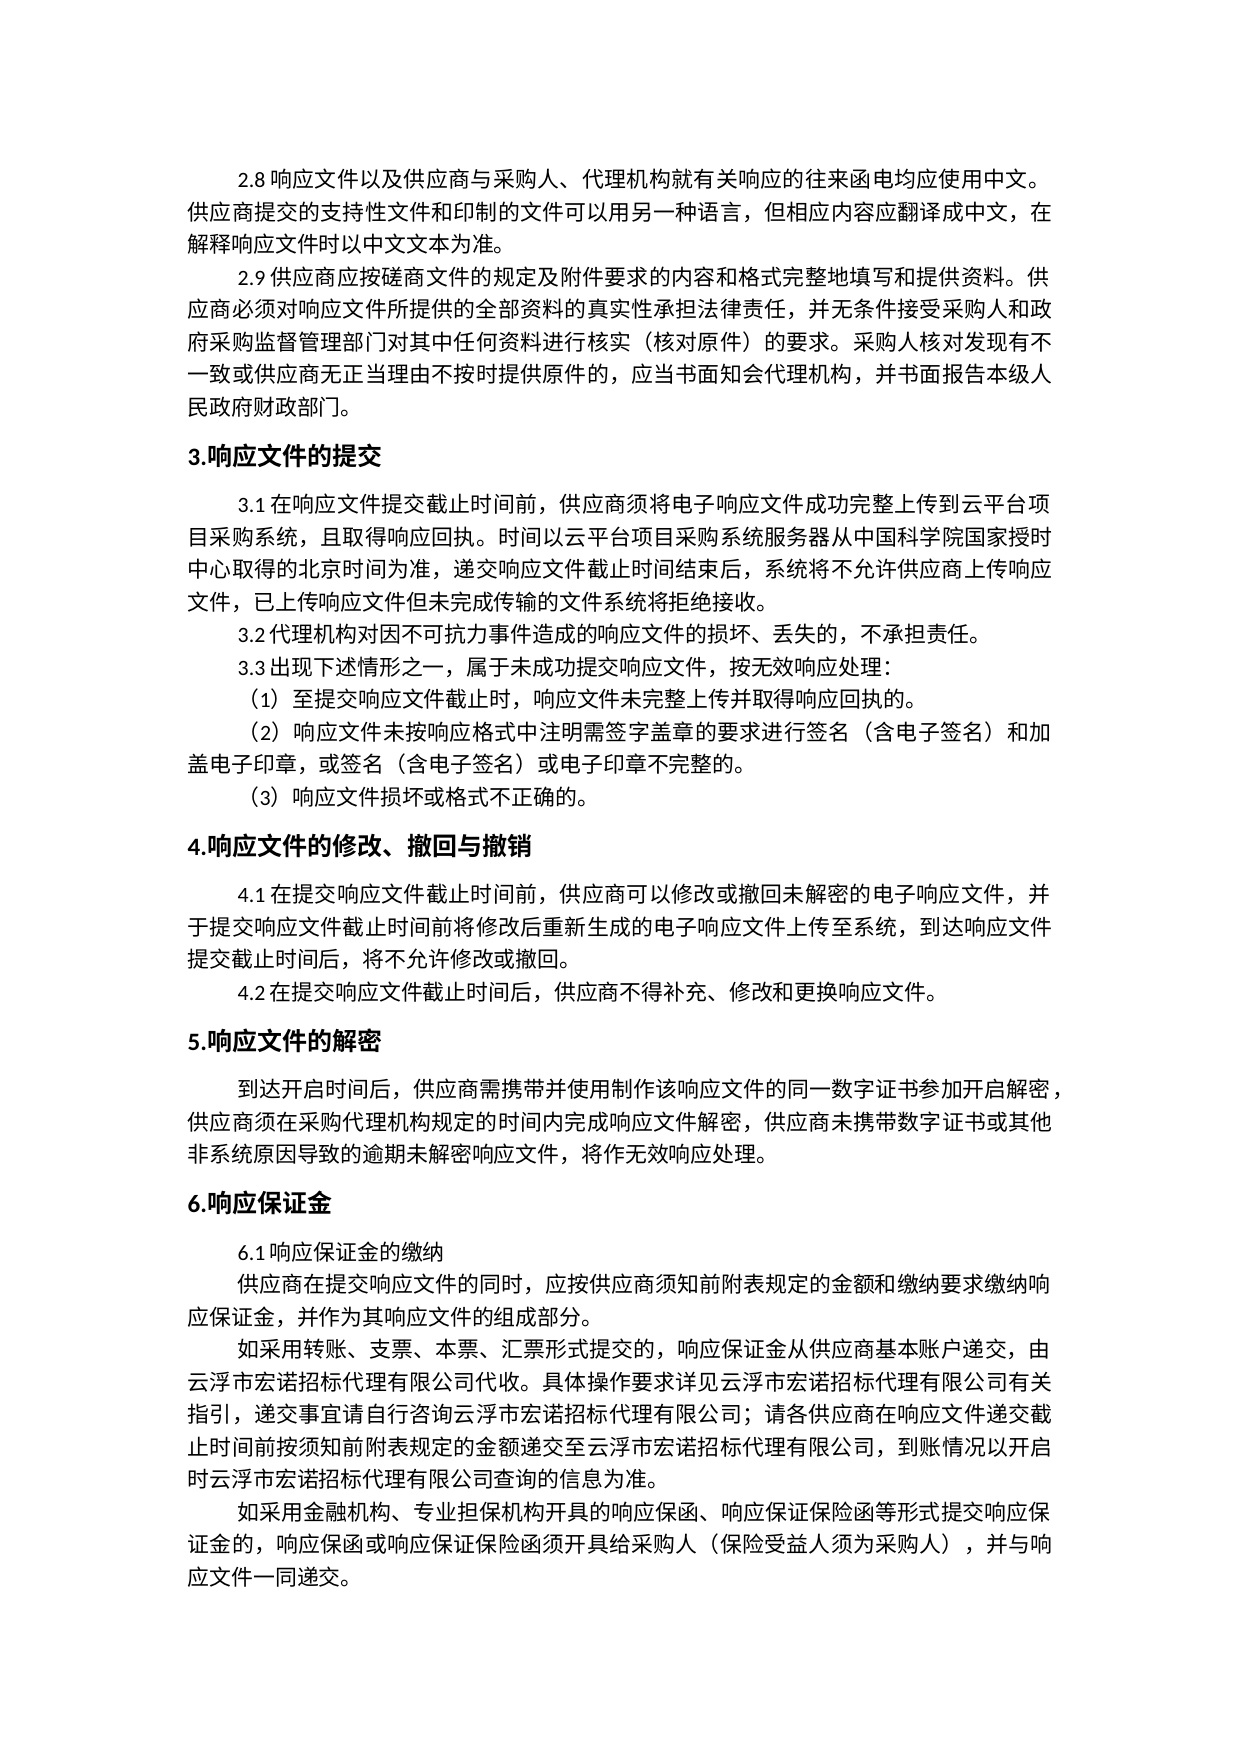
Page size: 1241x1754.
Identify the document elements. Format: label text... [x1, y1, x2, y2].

text 如采用金融机构、专业担保机构开具的响应保函、响应保证保险函等形式提交响应保证金的，响应保函或响应保证保险函须开具给采购人（保险受益人须为采购人），并与响应文件一同递交。 [187, 1494, 1053, 1592]
text 如采用转账、支票、本票、汇票形式提交的，响应保证金从供应商基本账户递交，由云浮市宏诺招标代理有限公司代收。具体操作要求详见云浮市宏诺招标代理有限公司有关指引，递交事宜请自行咨询云浮市宏诺招标代理有限公司；请各供应商在响应文件递交截止时间前按须知前附表规定的金额递交至云浮市宏诺招标代理有限公司，到账情况以开启时云浮市宏诺招标代理有限公司查询的信息为准。 [187, 1332, 1053, 1494]
text （2）响应文件未按响应格式中注明需签字盖章的要求进行签名（含电子签名）和加盖电子印章，或签名（含电子签名）或电子印章不完整的。 [187, 714, 1053, 779]
text 4.1在提交响应文件截止时间前，供应商可以修改或撤回未解密的电子响应文件，并于提交响应文件截止时间前将修改后重新生成的电子响应文件上传至系统，到达响应文件提交截止时间后，将不允许修改或撤回。 [187, 877, 1053, 974]
text 3.1在响应文件提交截止时间前，供应商须将电子响应文件成功完整上传到云平台项目采购系统，且取得响应回执。时间以云平台项目采购系统服务器从中国科学院国家授时中心取得的北京时间为准，递交响应文件截止时间结束后，系统将不允许供应商上传响应文件，已上传响应文件但未完成传输的文件系统将拒绝接收。 [187, 487, 1053, 617]
text （1）至提交响应文件截止时，响应文件未完整上传并取得响应回执的。 [187, 682, 1053, 714]
text 6.1响应保证金的缴纳 [187, 1234, 1053, 1267]
text 6.响应保证金 [187, 1169, 1053, 1234]
text 4.2在提交响应文件截止时间后，供应商不得补充、修改和更换响应文件。 [187, 974, 1053, 1007]
text 3.响应文件的提交 [187, 422, 1053, 487]
text 到达开启时间后，供应商需携带并使用制作该响应文件的同一数字证书参加开启解密，供应商须在采购代理机构规定的时间内完成响应文件解密，供应商未携带数字证书或其他非系统原因导致的逾期未解密响应文件，将作无效响应处理。 [187, 1072, 1053, 1169]
text 2.9供应商应按磋商文件的规定及附件要求的内容和格式完整地填写和提供资料。供应商必须对响应文件所提供的全部资料的真实性承担法律责任，并无条件接受采购人和政府采购监督管理部门对其中任何资料进行核实（核对原件）的要求。采购人核对发现有不一致或供应商无正当理由不按时提供原件的，应当书面知会代理机构，并书面报告本级人民政府财政部门。 [187, 259, 1053, 422]
text 2.8响应文件以及供应商与采购人、代理机构就有关响应的往来函电均应使用中文。供应商提交的支持性文件和印制的文件可以用另一种语言，但相应内容应翻译成中文，在解释响应文件时以中文文本为准。 [187, 162, 1053, 259]
text 4.响应文件的修改、撤回与撤销 [187, 812, 1053, 877]
text （3）响应文件损坏或格式不正确的。 [187, 779, 1053, 812]
text 供应商在提交响应文件的同时，应按供应商须知前附表规定的金额和缴纳要求缴纳响应保证金，并作为其响应文件的组成部分。 [187, 1267, 1053, 1332]
text 3.2代理机构对因不可抗力事件造成的响应文件的损坏、丢失的，不承担责任。 [187, 617, 1053, 649]
text 5.响应文件的解密 [187, 1007, 1053, 1072]
text 3.3出现下述情形之一，属于未成功提交响应文件，按无效响应处理： [187, 649, 1053, 682]
